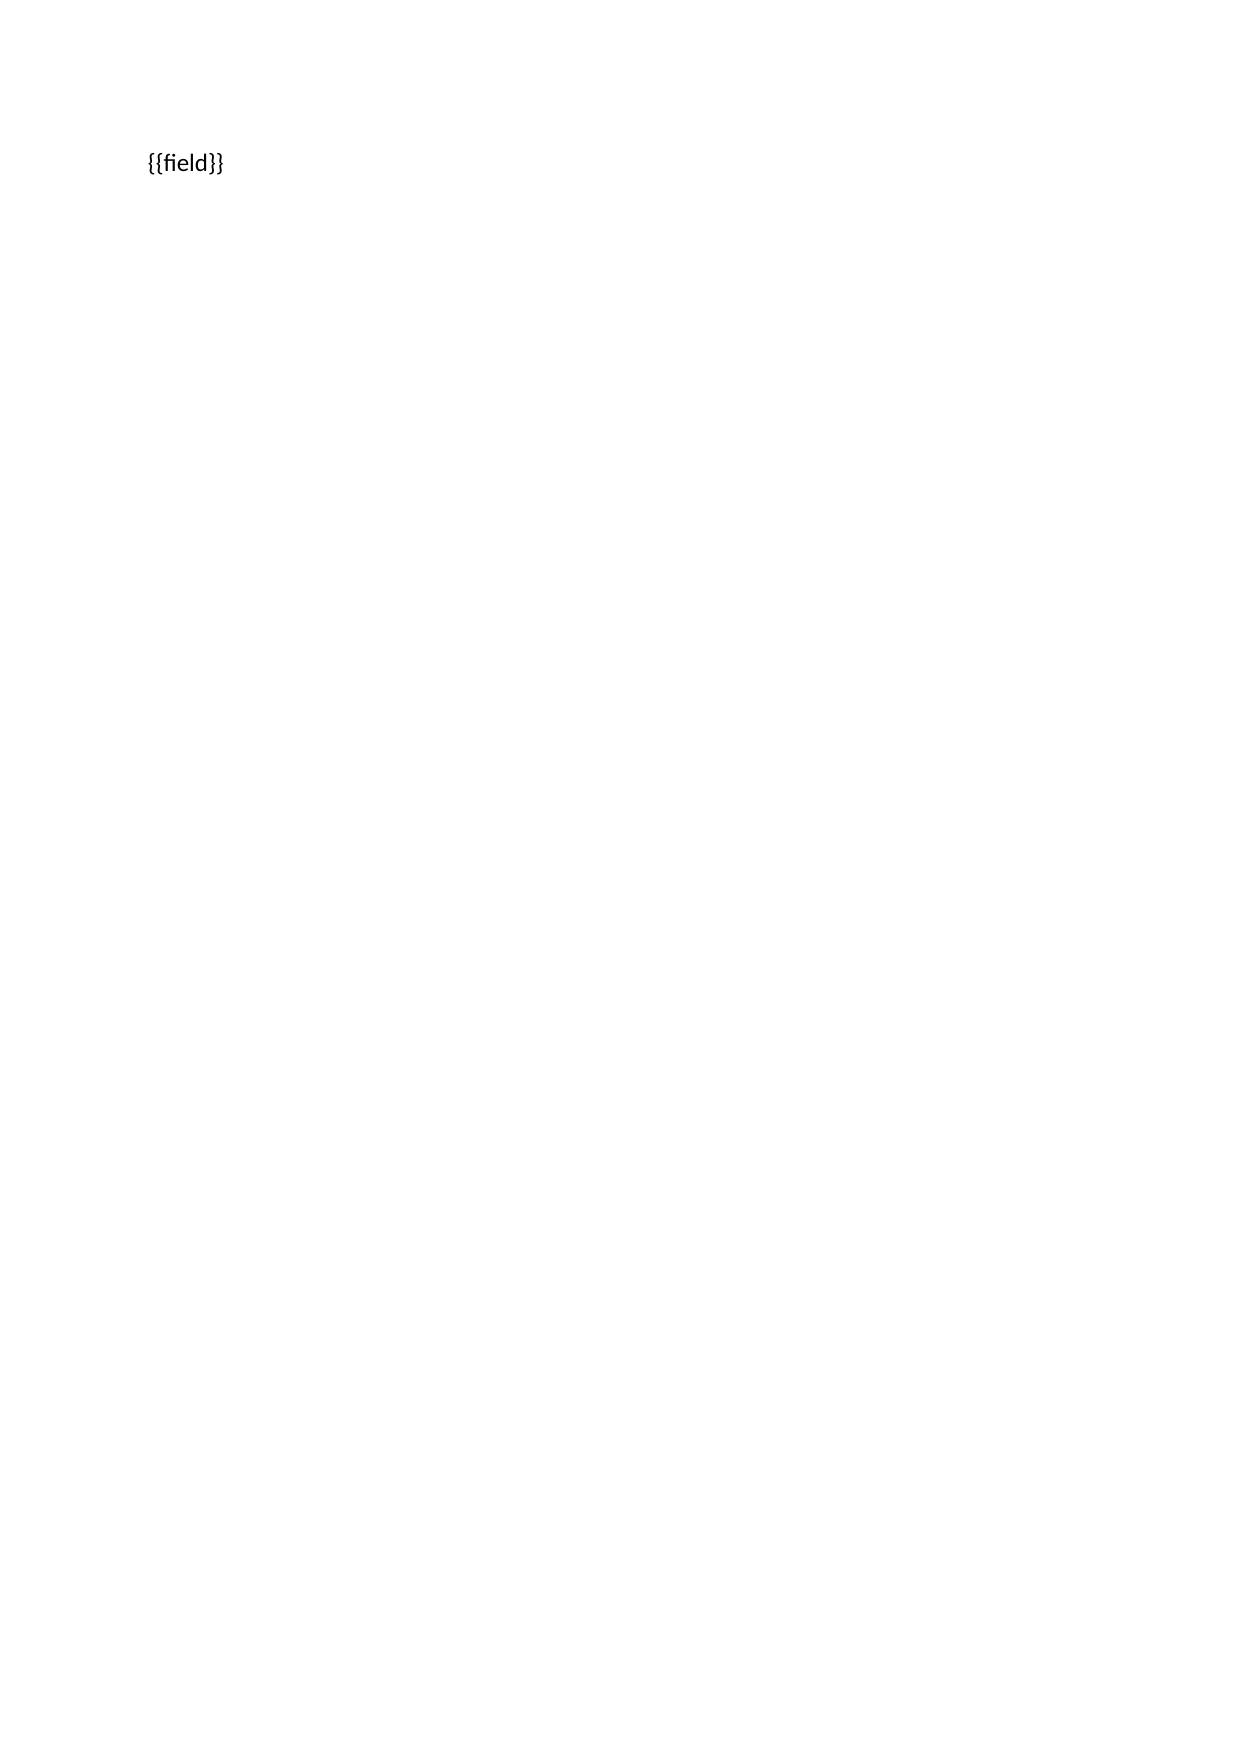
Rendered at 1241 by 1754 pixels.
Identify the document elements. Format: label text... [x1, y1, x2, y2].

text {{field}} [148, 148, 1093, 178]
